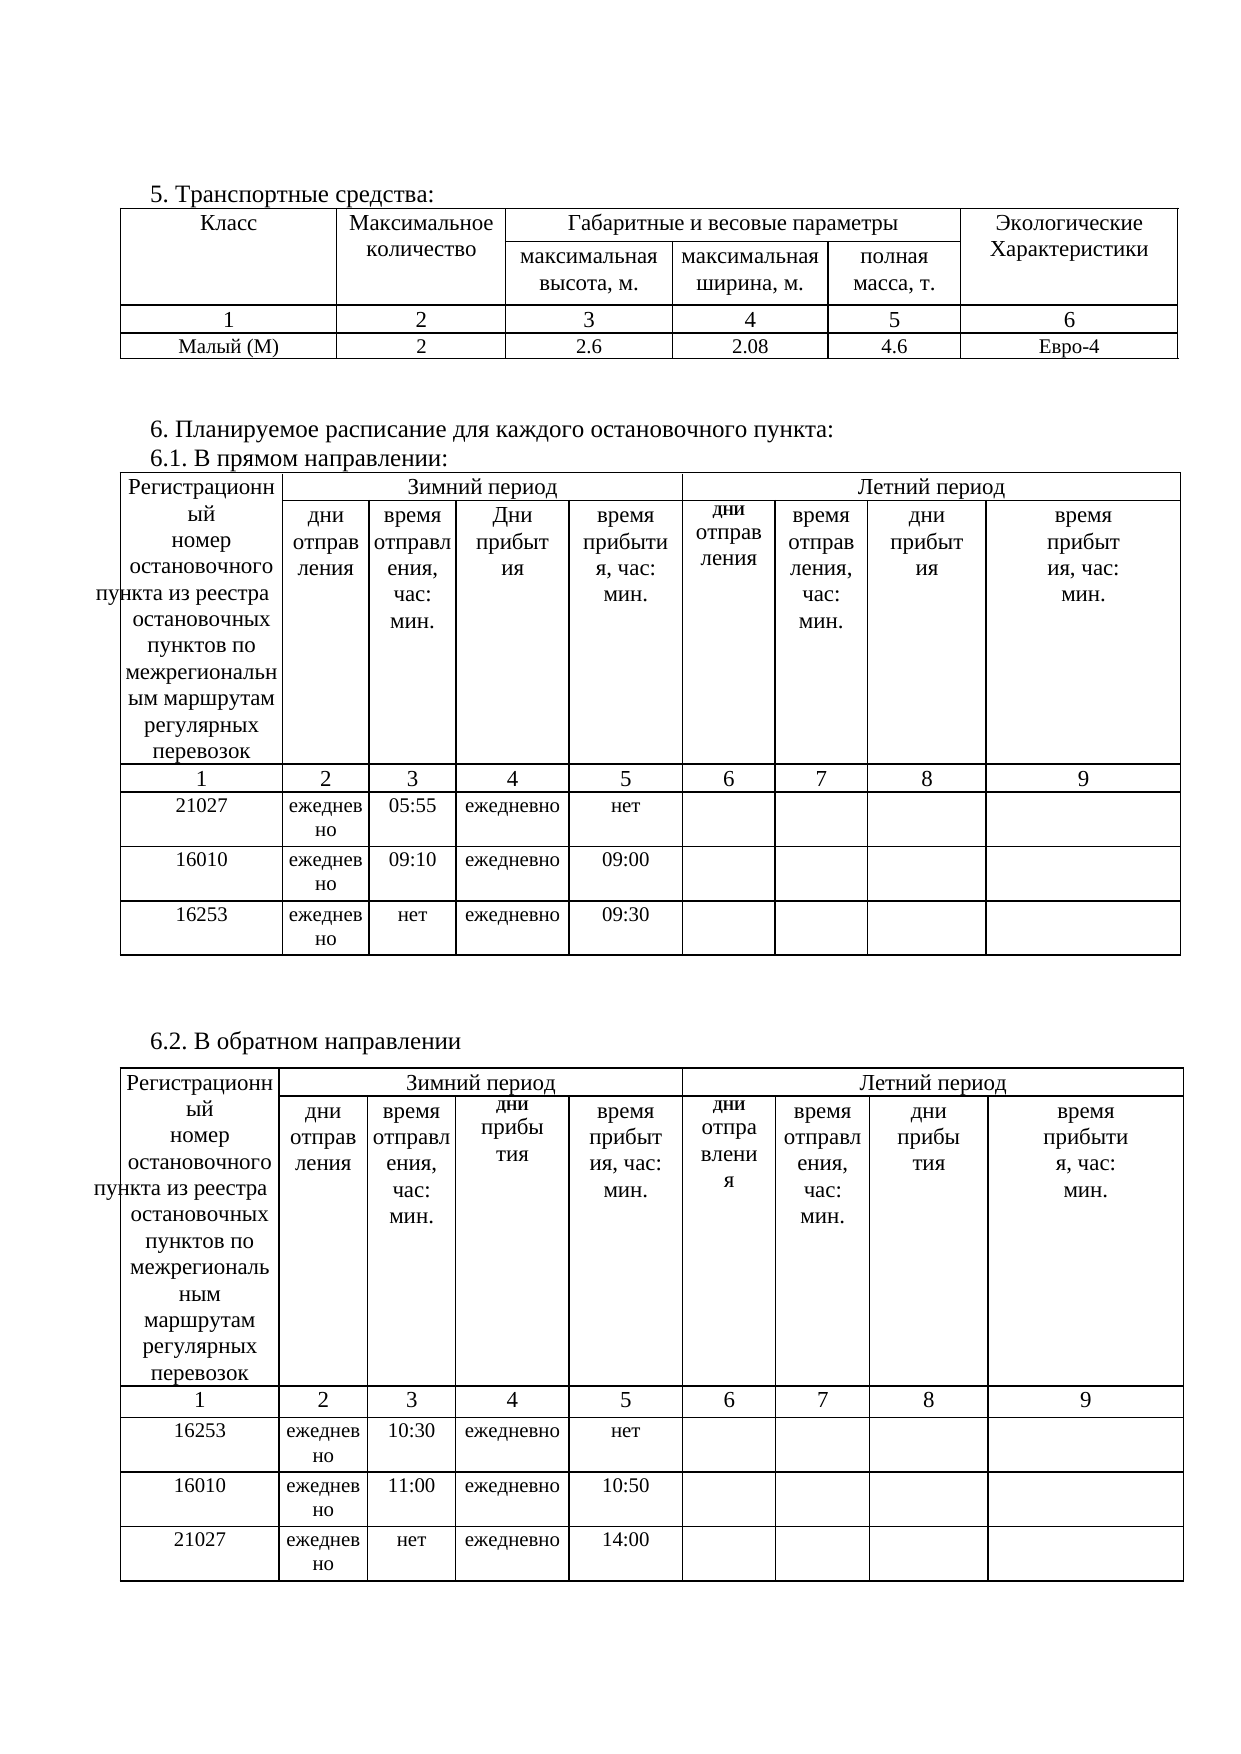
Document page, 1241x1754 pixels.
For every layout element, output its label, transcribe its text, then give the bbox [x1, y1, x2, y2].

table_cell дни отправ ления [280, 1097, 367, 1385]
table_cell [683, 847, 774, 900]
table_cell [989, 1527, 1183, 1580]
table_cell 8 [870, 1387, 987, 1417]
text 5. Транспортные средства: [150, 179, 1090, 207]
table_cell нет [368, 1527, 455, 1580]
table_cell 9 [989, 1387, 1183, 1417]
table_cell 2.6 [506, 334, 672, 358]
table_header Регистрационный номер остановочного пункта из реестра остановочных пунктов по межрегиональным маршрутам регулярных перевозок [121, 1069, 278, 1385]
table_cell 05:55 [370, 793, 455, 846]
table_cell ДНИ отправ ления [683, 501, 774, 763]
table_header Летний период [683, 473, 1180, 500]
table_cell время отправл ения, час: мин. [370, 501, 455, 763]
table_cell [989, 1473, 1183, 1526]
table_cell ежедневно [457, 902, 568, 954]
table_cell [868, 847, 985, 900]
table_cell 5 [570, 765, 682, 791]
table_cell 10:50 [570, 1473, 682, 1526]
table_cell [683, 1473, 775, 1526]
table_cell 2 [283, 765, 368, 791]
table_cell 4.6 [829, 334, 960, 358]
table_cell дни прибыт ия [868, 501, 985, 763]
table_cell [776, 902, 867, 954]
table_cell [989, 1418, 1183, 1471]
table_cell [987, 847, 1180, 900]
table_cell [987, 902, 1180, 954]
table_header Экологические Характеристики [961, 209, 1177, 304]
table_cell дни отправ ления [283, 501, 368, 763]
table_cell Малый (М) [121, 334, 336, 358]
table_cell 9 [987, 765, 1180, 791]
table_cell ежедневно [283, 847, 368, 900]
text 6.1. В прямом направлении: [150, 443, 1090, 472]
table_header Регистрационный номер остановочного пункта из реестра остановочных пунктов по межрегиональным маршрутам регулярных перевозок [121, 473, 282, 763]
table_cell 16010 [121, 1473, 278, 1526]
table_cell 11:00 [368, 1473, 455, 1526]
table_cell ежедневно [283, 793, 368, 846]
table_cell 2 [337, 306, 505, 332]
table_header Зимний период [280, 1069, 682, 1095]
table_cell [868, 793, 985, 846]
table_cell 16010 [121, 847, 282, 900]
table_cell 7 [776, 765, 867, 791]
table_cell 21027 [121, 793, 282, 846]
table_cell ДНИ прибы тия [456, 1097, 568, 1385]
table_header Летний период [683, 1069, 1183, 1095]
table_cell [683, 1527, 775, 1580]
table_cell ежедневно [456, 1527, 568, 1580]
table_cell нет [570, 793, 682, 846]
table_cell 6 [683, 765, 774, 791]
table_cell 4 [456, 1387, 568, 1417]
table_cell полная масса, т. [829, 242, 960, 304]
table_cell 1 [121, 1387, 278, 1417]
table_cell 2 [337, 334, 505, 358]
table_cell ежедневно [280, 1527, 367, 1580]
table_cell ежедневно [283, 902, 368, 954]
table_header Класс [121, 209, 336, 304]
table_cell 3 [368, 1387, 455, 1417]
table_cell [870, 1527, 987, 1580]
table_cell 09:10 [370, 847, 455, 900]
table_cell 3 [506, 306, 672, 332]
table_cell [870, 1418, 987, 1471]
table_cell Евро-4 [961, 334, 1177, 358]
table_cell 21027 [121, 1527, 278, 1580]
table_header Максимальное количество [337, 209, 505, 304]
table_cell [776, 1473, 869, 1526]
table_cell [868, 902, 985, 954]
table_cell время прибыти я, час: мин. [989, 1097, 1183, 1385]
table_cell ежедневно [280, 1473, 367, 1526]
table_cell дни прибы тия [870, 1097, 987, 1385]
table_cell [870, 1473, 987, 1526]
table_cell [776, 1418, 869, 1471]
table_cell 4 [673, 306, 827, 332]
table_cell ДНИ отпра влени я [683, 1097, 775, 1385]
table_cell 14:00 [570, 1527, 682, 1580]
table_cell 8 [868, 765, 985, 791]
table_cell 4 [457, 765, 568, 791]
text 6.2. В обратном направлении [150, 1026, 1090, 1055]
table_cell [683, 793, 774, 846]
table_cell [987, 793, 1180, 846]
table_cell время отправл ения, час: мин. [776, 1097, 869, 1385]
table_cell 1 [121, 765, 282, 791]
table_cell максимальная высота, м. [506, 242, 672, 304]
table_cell 16253 [121, 1418, 278, 1471]
table_cell ежедневно [457, 793, 568, 846]
table_cell [683, 902, 774, 954]
table_cell нет [570, 1418, 682, 1471]
table_cell [683, 1418, 775, 1471]
table_cell Дни прибыт ия [457, 501, 568, 763]
table_cell ежедневно [457, 847, 568, 900]
table_cell 10:30 [368, 1418, 455, 1471]
table_cell время прибыт ия, час: мин. [570, 1097, 682, 1385]
table_cell ежедневно [280, 1418, 367, 1471]
text 6. Планируемое расписание для каждого остановочного пункта: [150, 414, 1090, 443]
table_cell [776, 847, 867, 900]
table_cell [776, 1527, 869, 1580]
table_cell ежедневно [456, 1473, 568, 1526]
table_cell [776, 793, 867, 846]
table_cell 1 [121, 306, 336, 332]
table_cell время прибыт ия, час: мин. [987, 501, 1180, 763]
table_cell 09:00 [570, 847, 682, 900]
table_cell время отправл ения, час: мин. [368, 1097, 455, 1385]
table_cell 2 [280, 1387, 367, 1417]
table_cell время отправ ления, час: мин. [776, 501, 867, 763]
table_cell максимальная ширина, м. [673, 242, 827, 304]
table_header Габаритные и весовые параметры [506, 209, 960, 241]
table_cell 16253 [121, 902, 282, 954]
table_cell 2.08 [673, 334, 827, 358]
table_cell время прибыти я, час: мин. [570, 501, 682, 763]
table_cell 3 [370, 765, 455, 791]
table_cell 5 [570, 1387, 682, 1417]
table_cell нет [370, 902, 455, 954]
table_cell 7 [776, 1387, 869, 1417]
table_cell 09:30 [570, 902, 682, 954]
table_cell 6 [683, 1387, 775, 1417]
table_cell 6 [961, 306, 1177, 332]
table_header Зимний период [283, 473, 682, 500]
table_cell ежедневно [456, 1418, 568, 1471]
table_cell 5 [829, 306, 960, 332]
